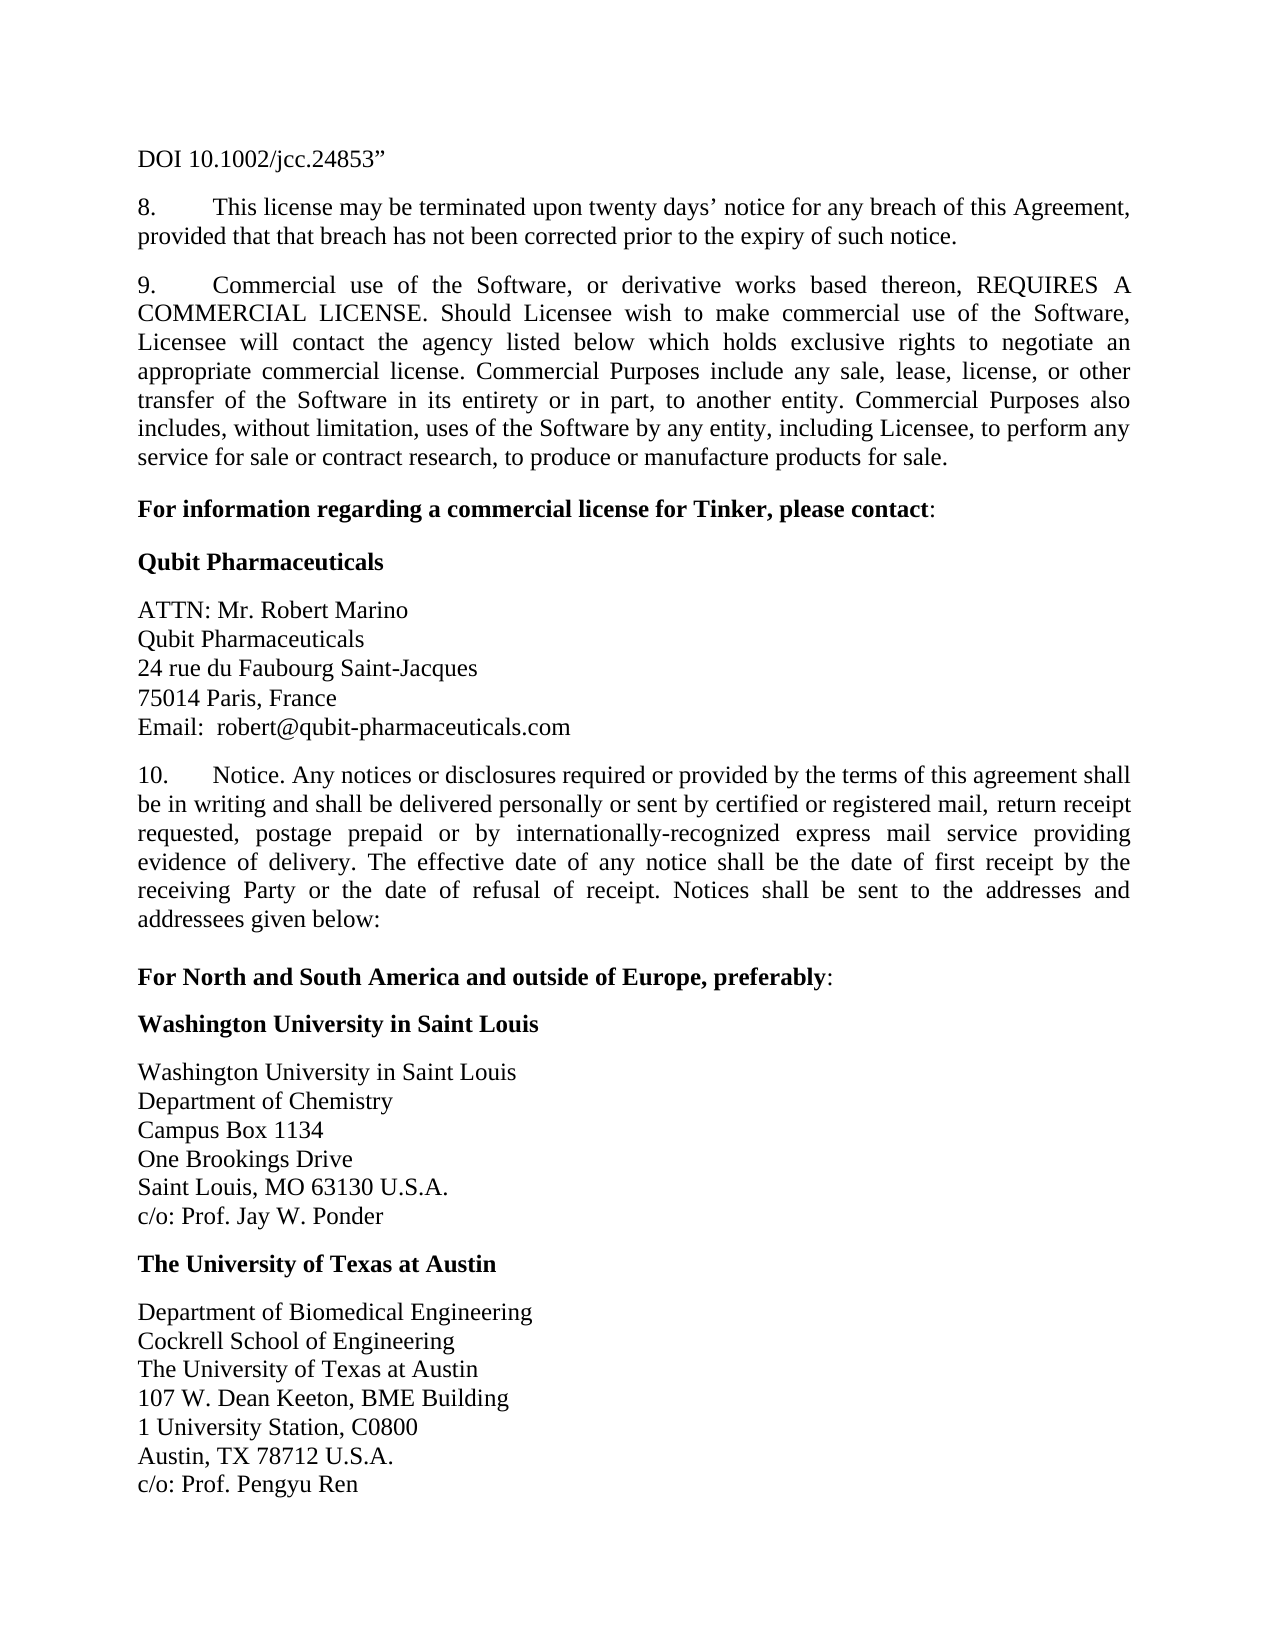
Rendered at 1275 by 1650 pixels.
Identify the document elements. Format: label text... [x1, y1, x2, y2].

text One Brookings Drive [137, 1144, 1134, 1172]
text 107 W. Dean Keeton, BME Building [137, 1383, 1134, 1412]
text Washington University in Saint Louis [137, 1057, 1134, 1086]
text Email: robert@qubit-pharmaceuticals.com [137, 713, 1131, 741]
text Department of Biomedical Engineering [137, 1297, 1134, 1326]
text Qubit Pharmaceuticals [137, 624, 1131, 653]
text For information regarding a commercial license for Tinker, please contact: [137, 494, 1131, 523]
text The University of Texas at Austin [137, 1354, 1134, 1383]
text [137, 144, 1131, 172]
text 9. Commercial use of the Software, or derivative works based thereon, REQUIRES A COMMERCIAL LICENSE. Should Licensee wish to make commercial use of the Software, Licensee will contact the agency listed below which holds exclusive rights to negotiate an appropriate commercial license. Commercial Purposes include any sale, lease, license, or other transfer of the Software in its entirety or in part, to another entity. Commercial Purposes also includes, without limitation, uses of the Software by any entity, including Licensee, to perform any service for sale or contract research, to produce or manufacture products for sale. [137, 270, 1131, 471]
text 1 University Station, C0800 [137, 1412, 1134, 1441]
text Washington University in Saint Louis [137, 1009, 1134, 1038]
text 8. This license may be terminated upon twenty days’ notice for any breach of this Agreement, provided that that breach has not been corrected prior to the expiry of such notice. [137, 192, 1131, 249]
text 75014 Paris, France [137, 683, 1131, 712]
text c/o: Prof. Jay W. Ponder [137, 1201, 1134, 1230]
text c/o: Prof. Pengyu Ren [137, 1469, 1134, 1498]
text Austin, TX 78712 U.S.A. [137, 1441, 1134, 1469]
text Cockrell School of Engineering [137, 1326, 1134, 1354]
text ATTN: Mr. Robert Marino [137, 595, 1134, 624]
text 24 rue du Faubourg Saint-Jacques [137, 654, 1131, 682]
text Campus Box 1134 [137, 1115, 1134, 1144]
text 10. Notice. Any notices or disclosures required or provided by the terms of this agreement shall be in writing and shall be delivered personally or sent by certified or registered mail, return receipt requested, postage prepaid or by internationally-recognized express mail service providing evidence of delivery. The effective date of any notice shall be the date of first receipt by the receiving Party or the date of refusal of receipt. Notices shall be sent to the addresses and addressees given below: [137, 760, 1131, 933]
text Department of Chemistry [137, 1086, 1134, 1115]
text For North and South America and outside of Europe, preferably: [137, 962, 1134, 990]
text The University of Texas at Austin [137, 1249, 1134, 1278]
text Saint Louis, MO 63130 U.S.A. [137, 1172, 1134, 1201]
text Qubit Pharmaceuticals [137, 547, 1134, 576]
